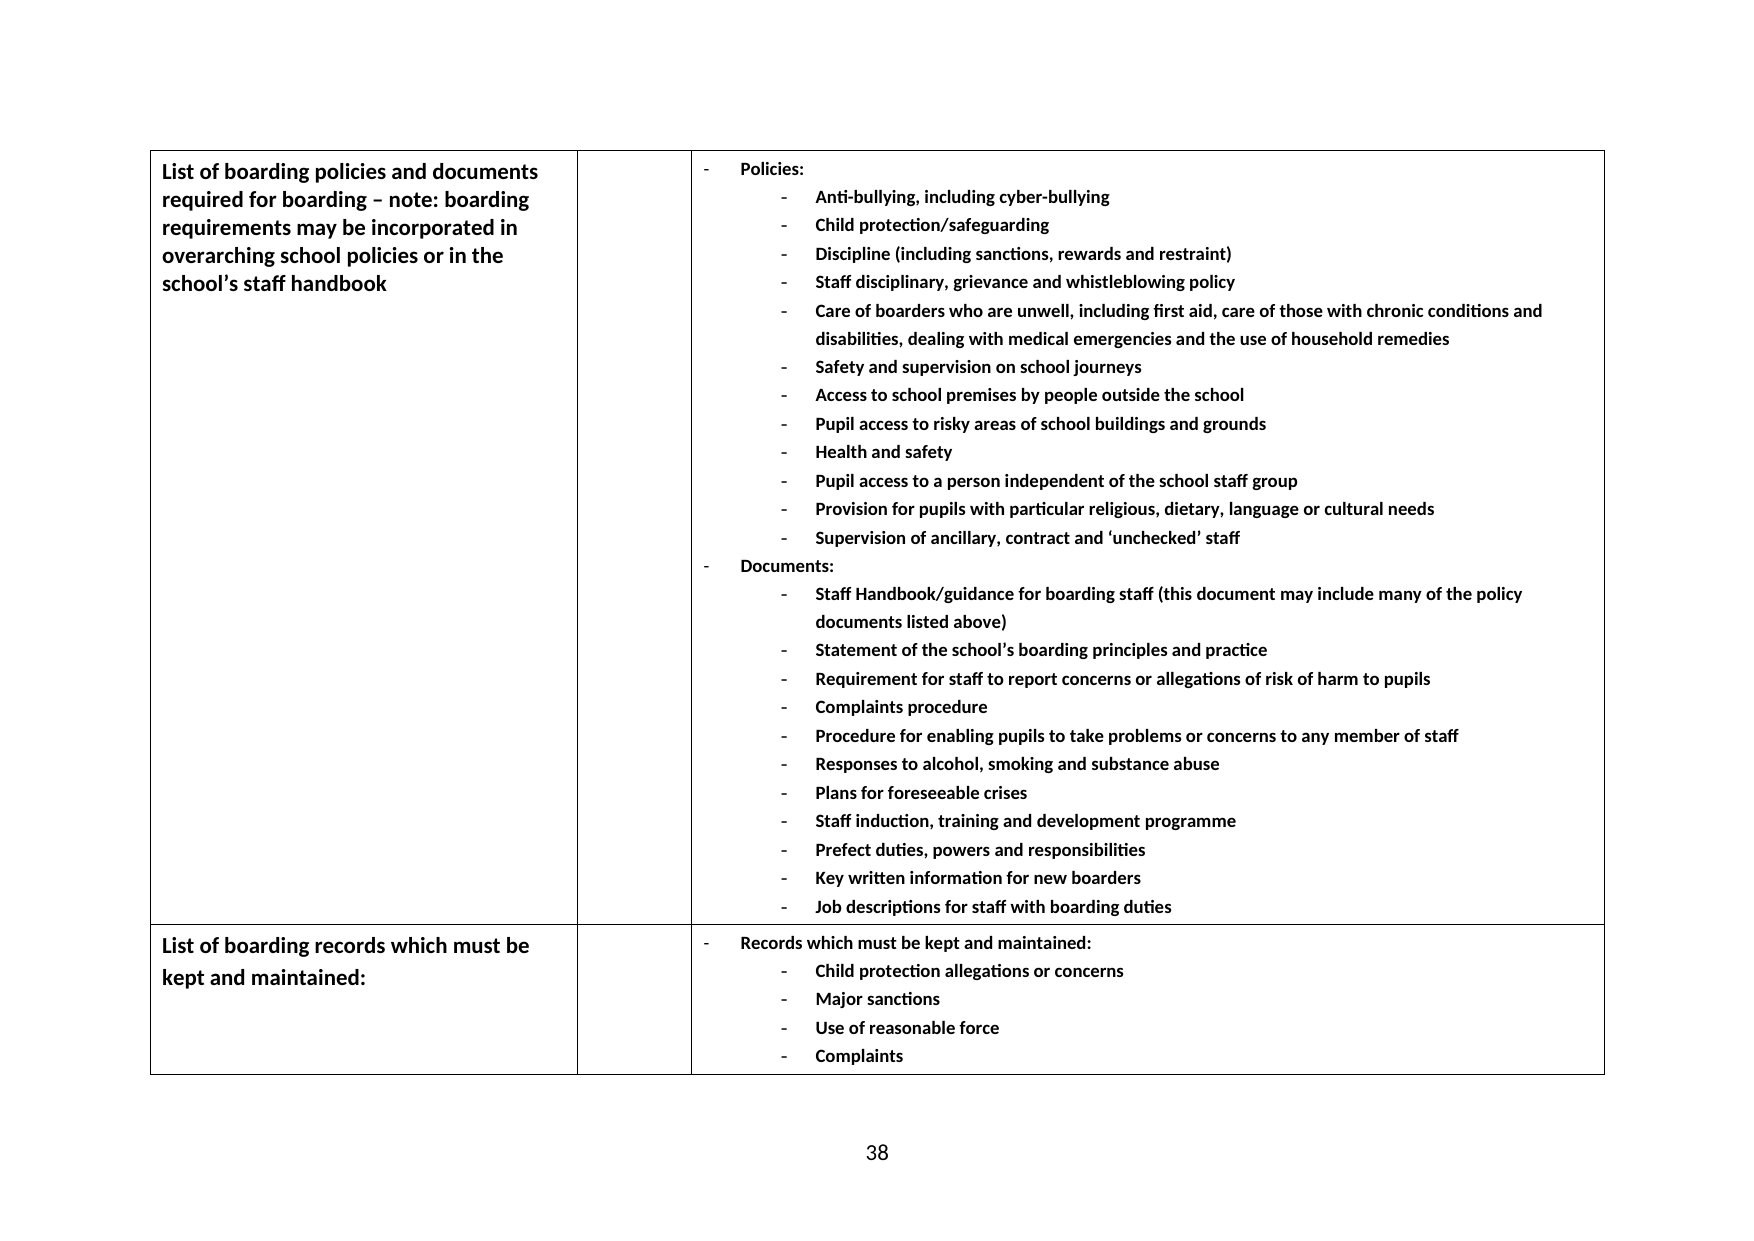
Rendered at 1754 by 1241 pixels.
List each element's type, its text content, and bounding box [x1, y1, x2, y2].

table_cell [151, 925, 577, 1073]
table_header Policies: Anti-bullying, including cyber-bullying Child protection/safeguarding Discipline (including sanctions, rewards and restraint) Staff disciplinary, grievance and whistleblowing policy Care of boarders who are unwell, including first aid, care of those with chronic conditions and disabilities, dealing with medical emergencies and the use of household remedies Safety and supervision on school journeys Access to school premises by people outside the school Pupil access to risky areas of school buildings and grounds Health and safety Pupil access to a person independent of the school staff group Provision for pupils with particular religious, dietary, language or cultural needs Supervision of ancillary, contract and ‘unchecked’ staff Documents: Staff Handbook/guidance for boarding staff (this document may include many of the policy documents listed above) Statement of the school’s boarding principles and practice Requirement for staff to report concerns or allegations of risk of harm to pupils Complaints procedure Procedure for enabling pupils to take problems or concerns to any member of staff Responses to alcohol, smoking and substance abuse Plans for foreseeable crises Staff induction, training and development programme Prefect duties, powers and responsibilities Key written information for new boarders Job descriptions for staff with boarding duties [692, 151, 1604, 924]
table_header [578, 151, 691, 924]
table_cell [692, 925, 1604, 1073]
table_header List of boarding policies and documents required for boarding – note: boarding requirements may be incorporated in overarching school policies or in the school’s staff handbook [151, 151, 577, 924]
table_cell [578, 925, 691, 1073]
